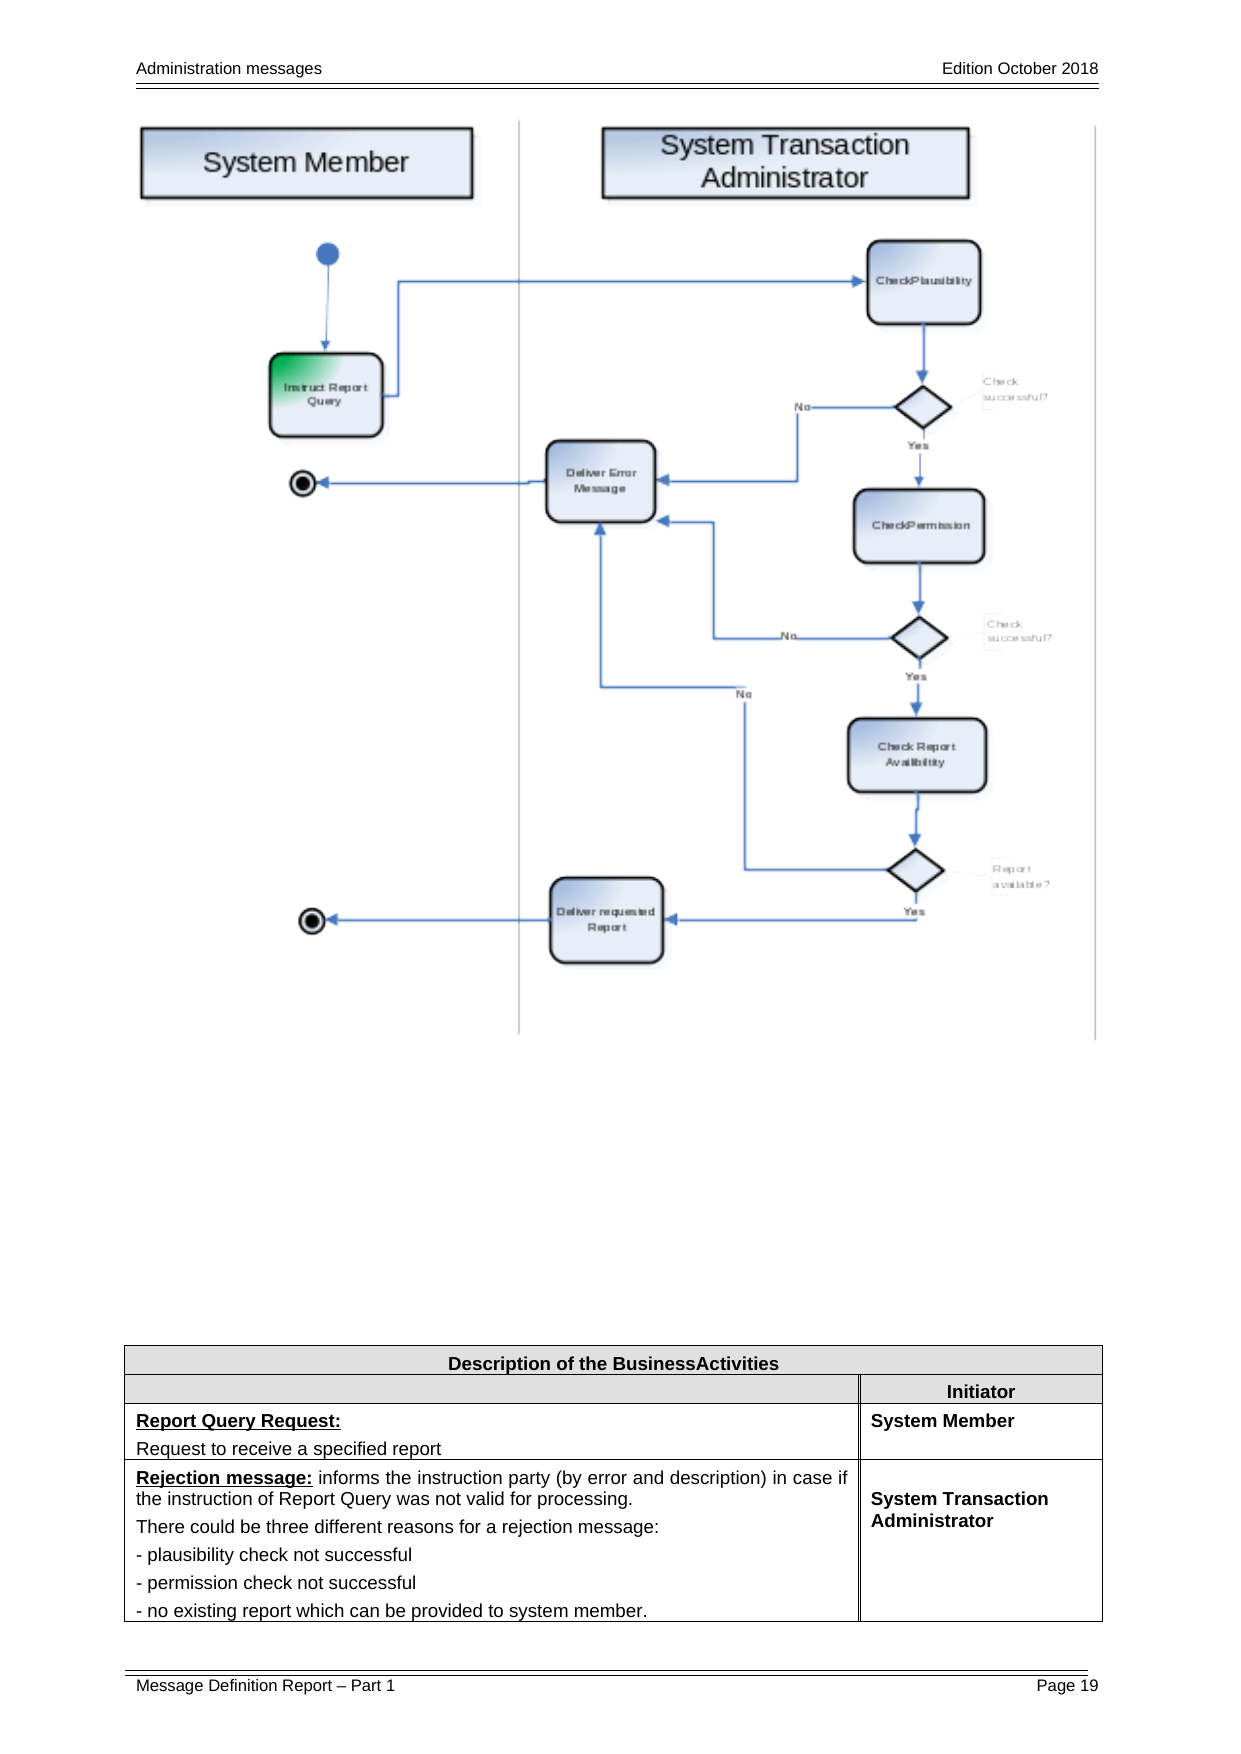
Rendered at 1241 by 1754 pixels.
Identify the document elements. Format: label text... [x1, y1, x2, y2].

table_cell System Member [861, 1404, 1102, 1459]
table_cell [125, 1375, 858, 1403]
table_cell Rejection message: informs the instruction party (by error and description) in case if the instruction of Report Query was not valid for processing. There could be three different reasons for a rejection message: - plausibility check not successful - permission check not successful - no existing report which can be provided to system member. [125, 1460, 858, 1621]
table_cell Report Query Request: Request to receive a specified report [125, 1404, 858, 1459]
table_header Description of the BusinessActivities [125, 1346, 1102, 1374]
table_cell Initiator [861, 1375, 1102, 1403]
table_cell System Transaction Administrator [861, 1460, 1102, 1621]
